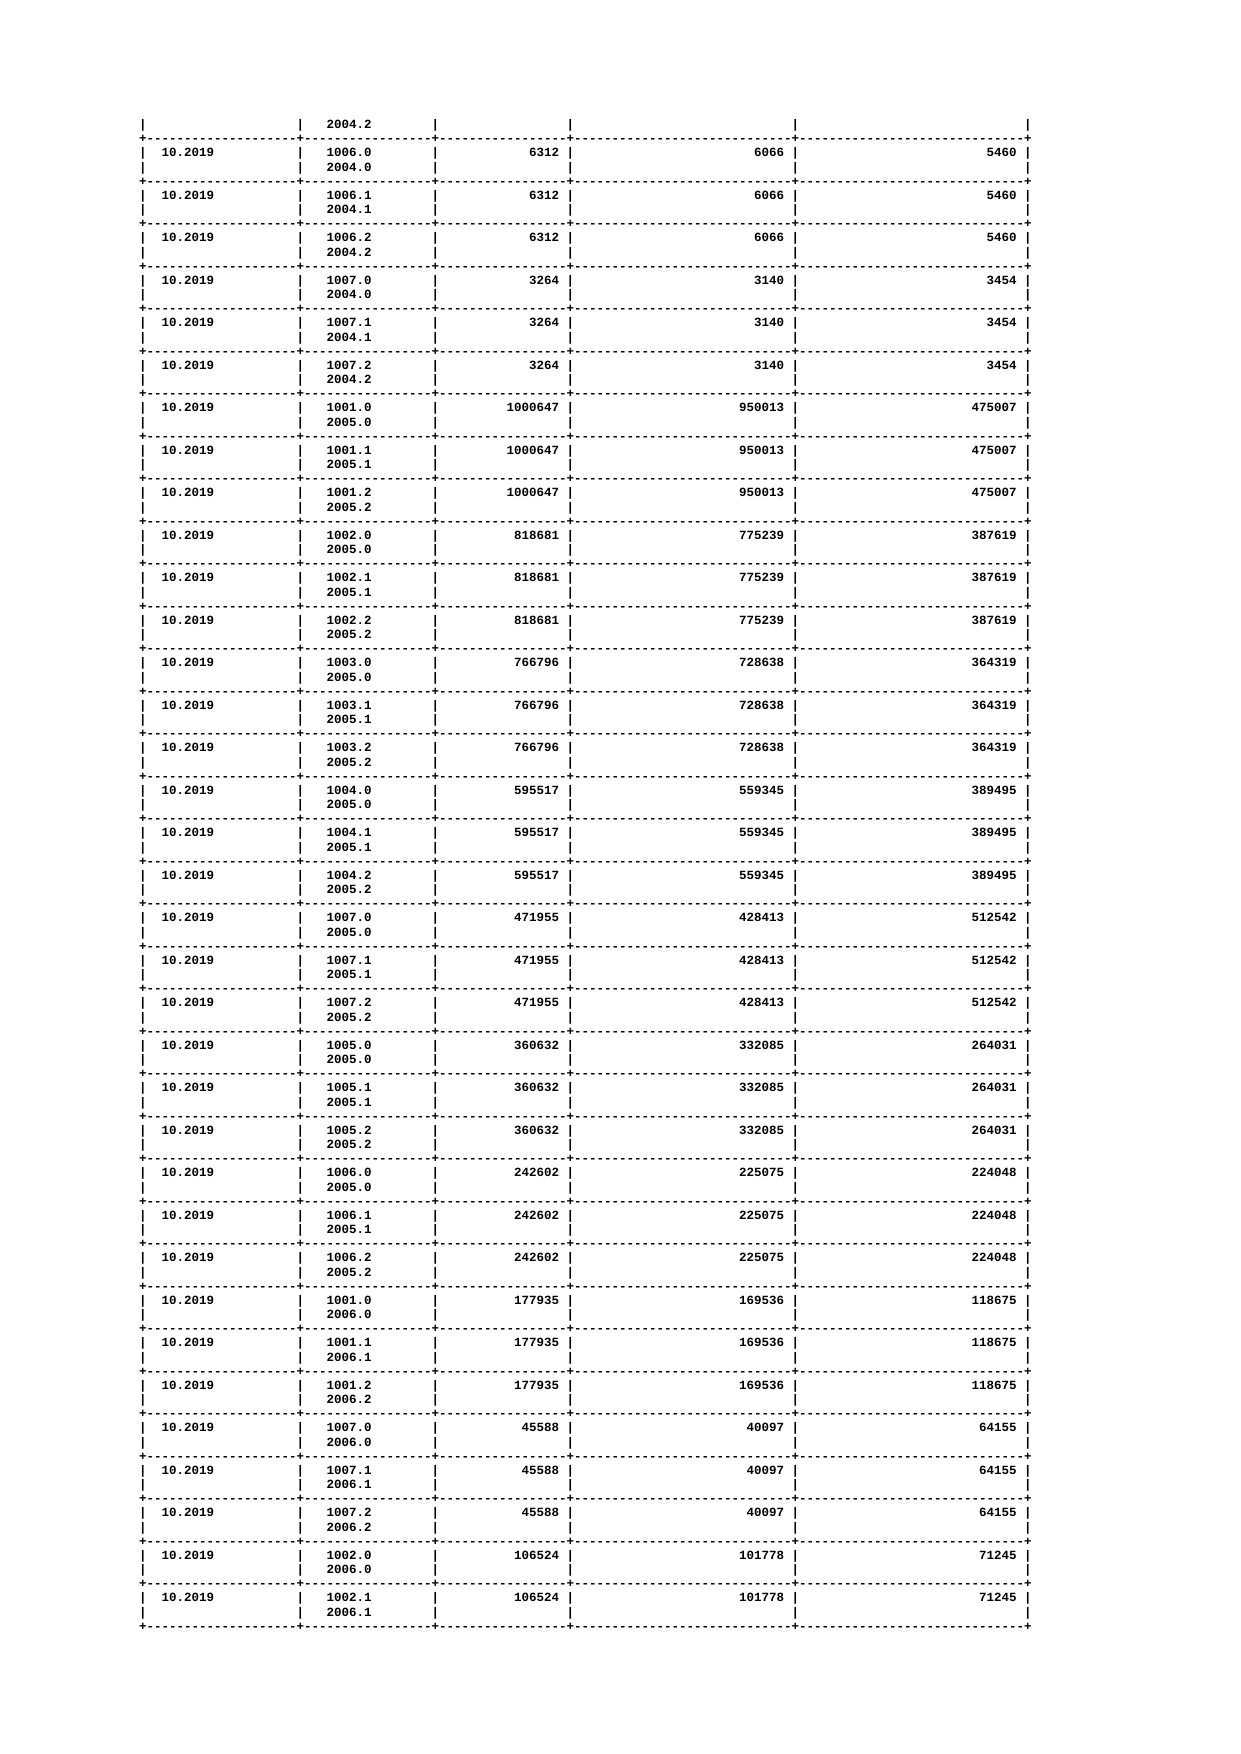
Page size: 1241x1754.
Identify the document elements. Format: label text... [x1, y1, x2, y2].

text | | 2005.2 | | | | [139, 1011, 1101, 1025]
text | | 2006.1 | | | | [139, 1606, 1101, 1620]
text +--------------------+-----------------+-----------------+-----------------------------+------------------------------+ [139, 345, 1101, 359]
text | | 2005.1 | | | | [139, 968, 1101, 982]
text | | 2005.1 | | | | [139, 713, 1101, 727]
text | | 2005.1 | | | | [139, 1223, 1101, 1237]
text +--------------------+-----------------+-----------------+-----------------------------+------------------------------+ [139, 430, 1101, 444]
text +--------------------+-----------------+-----------------+-----------------------------+------------------------------+ [139, 302, 1101, 316]
text | 10.2019 | 1004.2 | 595517 | 559345 | 389495 | [139, 869, 1101, 883]
text | | 2004.2 | | | | [139, 373, 1101, 387]
text | 10.2019 | 1003.1 | 766796 | 728638 | 364319 | [139, 699, 1101, 713]
text +--------------------+-----------------+-----------------+-----------------------------+------------------------------+ [139, 472, 1101, 486]
text +--------------------+-----------------+-----------------+-----------------------------+------------------------------+ [139, 1365, 1101, 1379]
text +--------------------+-----------------+-----------------+-----------------------------+------------------------------+ [139, 1492, 1101, 1506]
text | | 2006.2 | | | | [139, 1521, 1101, 1535]
text | | 2004.0 | | | | [139, 161, 1101, 175]
text | 10.2019 | 1006.1 | 6312 | 6066 | 5460 | [139, 189, 1101, 203]
text | 10.2019 | 1003.0 | 766796 | 728638 | 364319 | [139, 656, 1101, 671]
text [139, 1620, 1101, 1634]
text | | 2004.1 | | | | [139, 331, 1101, 345]
text | 10.2019 | 1004.0 | 595517 | 559345 | 389495 | [139, 784, 1101, 798]
text +--------------------+-----------------+-----------------+-----------------------------+------------------------------+ [139, 1237, 1101, 1251]
text | 10.2019 | 1007.2 | 3264 | 3140 | 3454 | [139, 359, 1101, 373]
text | | 2005.2 | | | | [139, 1138, 1101, 1152]
text +--------------------+-----------------+-----------------+-----------------------------+------------------------------+ [139, 1110, 1101, 1124]
text +--------------------+-----------------+-----------------+-----------------------------+------------------------------+ [139, 387, 1101, 401]
text +--------------------+-----------------+-----------------+-----------------------------+------------------------------+ [139, 1407, 1101, 1421]
text +--------------------+-----------------+-----------------+-----------------------------+------------------------------+ [139, 1535, 1101, 1549]
text | 10.2019 | 1002.0 | 106524 | 101778 | 71245 | [139, 1549, 1101, 1563]
text | | 2005.1 | | | | [139, 586, 1101, 600]
text | | 2005.2 | | | | [139, 1266, 1101, 1280]
text +--------------------+-----------------+-----------------+-----------------------------+------------------------------+ [139, 1025, 1101, 1039]
text | 10.2019 | 1006.2 | 242602 | 225075 | 224048 | [139, 1251, 1101, 1266]
text | | 2004.0 | | | | [139, 288, 1101, 302]
text +--------------------+-----------------+-----------------+-----------------------------+------------------------------+ [139, 897, 1101, 911]
text +--------------------+-----------------+-----------------+-----------------------------+------------------------------+ [139, 727, 1101, 741]
text +--------------------+-----------------+-----------------+-----------------------------+------------------------------+ [139, 770, 1101, 784]
text +--------------------+-----------------+-----------------+-----------------------------+------------------------------+ [139, 1322, 1101, 1336]
text | 10.2019 | 1007.0 | 45588 | 40097 | 64155 | [139, 1421, 1101, 1436]
text | | 2004.2 | | | | [139, 118, 1101, 132]
text | | 2005.1 | | | | [139, 841, 1101, 855]
text | | 2005.2 | | | | [139, 883, 1101, 897]
text | 10.2019 | 1001.1 | 1000647 | 950013 | 475007 | [139, 444, 1101, 458]
text | | 2006.0 | | | | [139, 1308, 1101, 1322]
text | 10.2019 | 1007.1 | 471955 | 428413 | 512542 | [139, 954, 1101, 968]
text | | 2005.0 | | | | [139, 1053, 1101, 1067]
text | 10.2019 | 1001.0 | 177935 | 169536 | 118675 | [139, 1294, 1101, 1308]
text +--------------------+-----------------+-----------------+-----------------------------+------------------------------+ [139, 600, 1101, 614]
text | | 2005.1 | | | | [139, 1096, 1101, 1110]
text | 10.2019 | 1003.2 | 766796 | 728638 | 364319 | [139, 741, 1101, 756]
text | 10.2019 | 1001.1 | 177935 | 169536 | 118675 | [139, 1336, 1101, 1351]
text | 10.2019 | 1007.0 | 3264 | 3140 | 3454 | [139, 274, 1101, 288]
text | 10.2019 | 1005.2 | 360632 | 332085 | 264031 | [139, 1124, 1101, 1138]
text | | 2006.1 | | | | [139, 1351, 1101, 1365]
text | | 2006.0 | | | | [139, 1436, 1101, 1450]
text | | 2005.0 | | | | [139, 798, 1101, 812]
text | 10.2019 | 1007.1 | 3264 | 3140 | 3454 | [139, 316, 1101, 331]
text | | 2005.0 | | | | [139, 416, 1101, 430]
text | 10.2019 | 1007.2 | 45588 | 40097 | 64155 | [139, 1506, 1101, 1521]
text +--------------------+-----------------+-----------------+-----------------------------+------------------------------+ [139, 642, 1101, 656]
text | | 2005.0 | | | | [139, 671, 1101, 685]
text | 10.2019 | 1005.1 | 360632 | 332085 | 264031 | [139, 1081, 1101, 1096]
text | | 2005.0 | | | | [139, 926, 1101, 940]
text +--------------------+-----------------+-----------------+-----------------------------+------------------------------+ [139, 175, 1101, 189]
text | 10.2019 | 1002.1 | 818681 | 775239 | 387619 | [139, 571, 1101, 586]
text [139, 132, 1101, 146]
text | | 2005.2 | | | | [139, 501, 1101, 515]
text | | 2005.1 | | | | [139, 458, 1101, 472]
text +--------------------+-----------------+-----------------+-----------------------------+------------------------------+ [139, 812, 1101, 826]
text +--------------------+-----------------+-----------------+-----------------------------+------------------------------+ [139, 1067, 1101, 1081]
text | | 2004.1 | | | | [139, 203, 1101, 217]
text | 10.2019 | 1002.1 | 106524 | 101778 | 71245 | [139, 1591, 1101, 1606]
text +--------------------+-----------------+-----------------+-----------------------------+------------------------------+ [139, 557, 1101, 571]
text | | 2005.0 | | | | [139, 543, 1101, 557]
text | 10.2019 | 1001.2 | 1000647 | 950013 | 475007 | [139, 486, 1101, 501]
text | | 2005.2 | | | | [139, 756, 1101, 770]
text | 10.2019 | 1001.0 | 1000647 | 950013 | 475007 | [139, 401, 1101, 416]
text | 10.2019 | 1002.2 | 818681 | 775239 | 387619 | [139, 614, 1101, 628]
text | | 2006.2 | | | | [139, 1393, 1101, 1407]
text | | 2005.2 | | | | [139, 628, 1101, 642]
text | 10.2019 | 1005.0 | 360632 | 332085 | 264031 | [139, 1039, 1101, 1053]
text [139, 1577, 1101, 1591]
text | | 2006.1 | | | | [139, 1478, 1101, 1492]
text | 10.2019 | 1007.2 | 471955 | 428413 | 512542 | [139, 996, 1101, 1011]
text | 10.2019 | 1006.0 | 6312 | 6066 | 5460 | [139, 146, 1101, 161]
text | 10.2019 | 1006.0 | 242602 | 225075 | 224048 | [139, 1166, 1101, 1181]
text | | 2005.0 | | | | [139, 1181, 1101, 1195]
text | 10.2019 | 1004.1 | 595517 | 559345 | 389495 | [139, 826, 1101, 841]
text | 10.2019 | 1007.1 | 45588 | 40097 | 64155 | [139, 1464, 1101, 1478]
text | 10.2019 | 1006.1 | 242602 | 225075 | 224048 | [139, 1209, 1101, 1223]
text +--------------------+-----------------+-----------------+-----------------------------+------------------------------+ [139, 1152, 1101, 1166]
text +--------------------+-----------------+-----------------+-----------------------------+------------------------------+ [139, 515, 1101, 529]
text +--------------------+-----------------+-----------------+-----------------------------+------------------------------+ [139, 982, 1101, 996]
text +--------------------+-----------------+-----------------+-----------------------------+------------------------------+ [139, 940, 1101, 954]
text +--------------------+-----------------+-----------------+-----------------------------+------------------------------+ [139, 1195, 1101, 1209]
text +--------------------+-----------------+-----------------+-----------------------------+------------------------------+ [139, 1280, 1101, 1294]
text | 10.2019 | 1007.0 | 471955 | 428413 | 512542 | [139, 911, 1101, 926]
text +--------------------+-----------------+-----------------+-----------------------------+------------------------------+ [139, 260, 1101, 274]
text | 10.2019 | 1006.2 | 6312 | 6066 | 5460 | [139, 231, 1101, 246]
text | 10.2019 | 1001.2 | 177935 | 169536 | 118675 | [139, 1379, 1101, 1393]
text | 10.2019 | 1002.0 | 818681 | 775239 | 387619 | [139, 529, 1101, 543]
text +--------------------+-----------------+-----------------+-----------------------------+------------------------------+ [139, 1450, 1101, 1464]
text | | 2004.2 | | | | [139, 246, 1101, 260]
text +--------------------+-----------------+-----------------+-----------------------------+------------------------------+ [139, 217, 1101, 231]
text +--------------------+-----------------+-----------------+-----------------------------+------------------------------+ [139, 855, 1101, 869]
text +--------------------+-----------------+-----------------+-----------------------------+------------------------------+ [139, 685, 1101, 699]
text | | 2006.0 | | | | [139, 1563, 1101, 1577]
